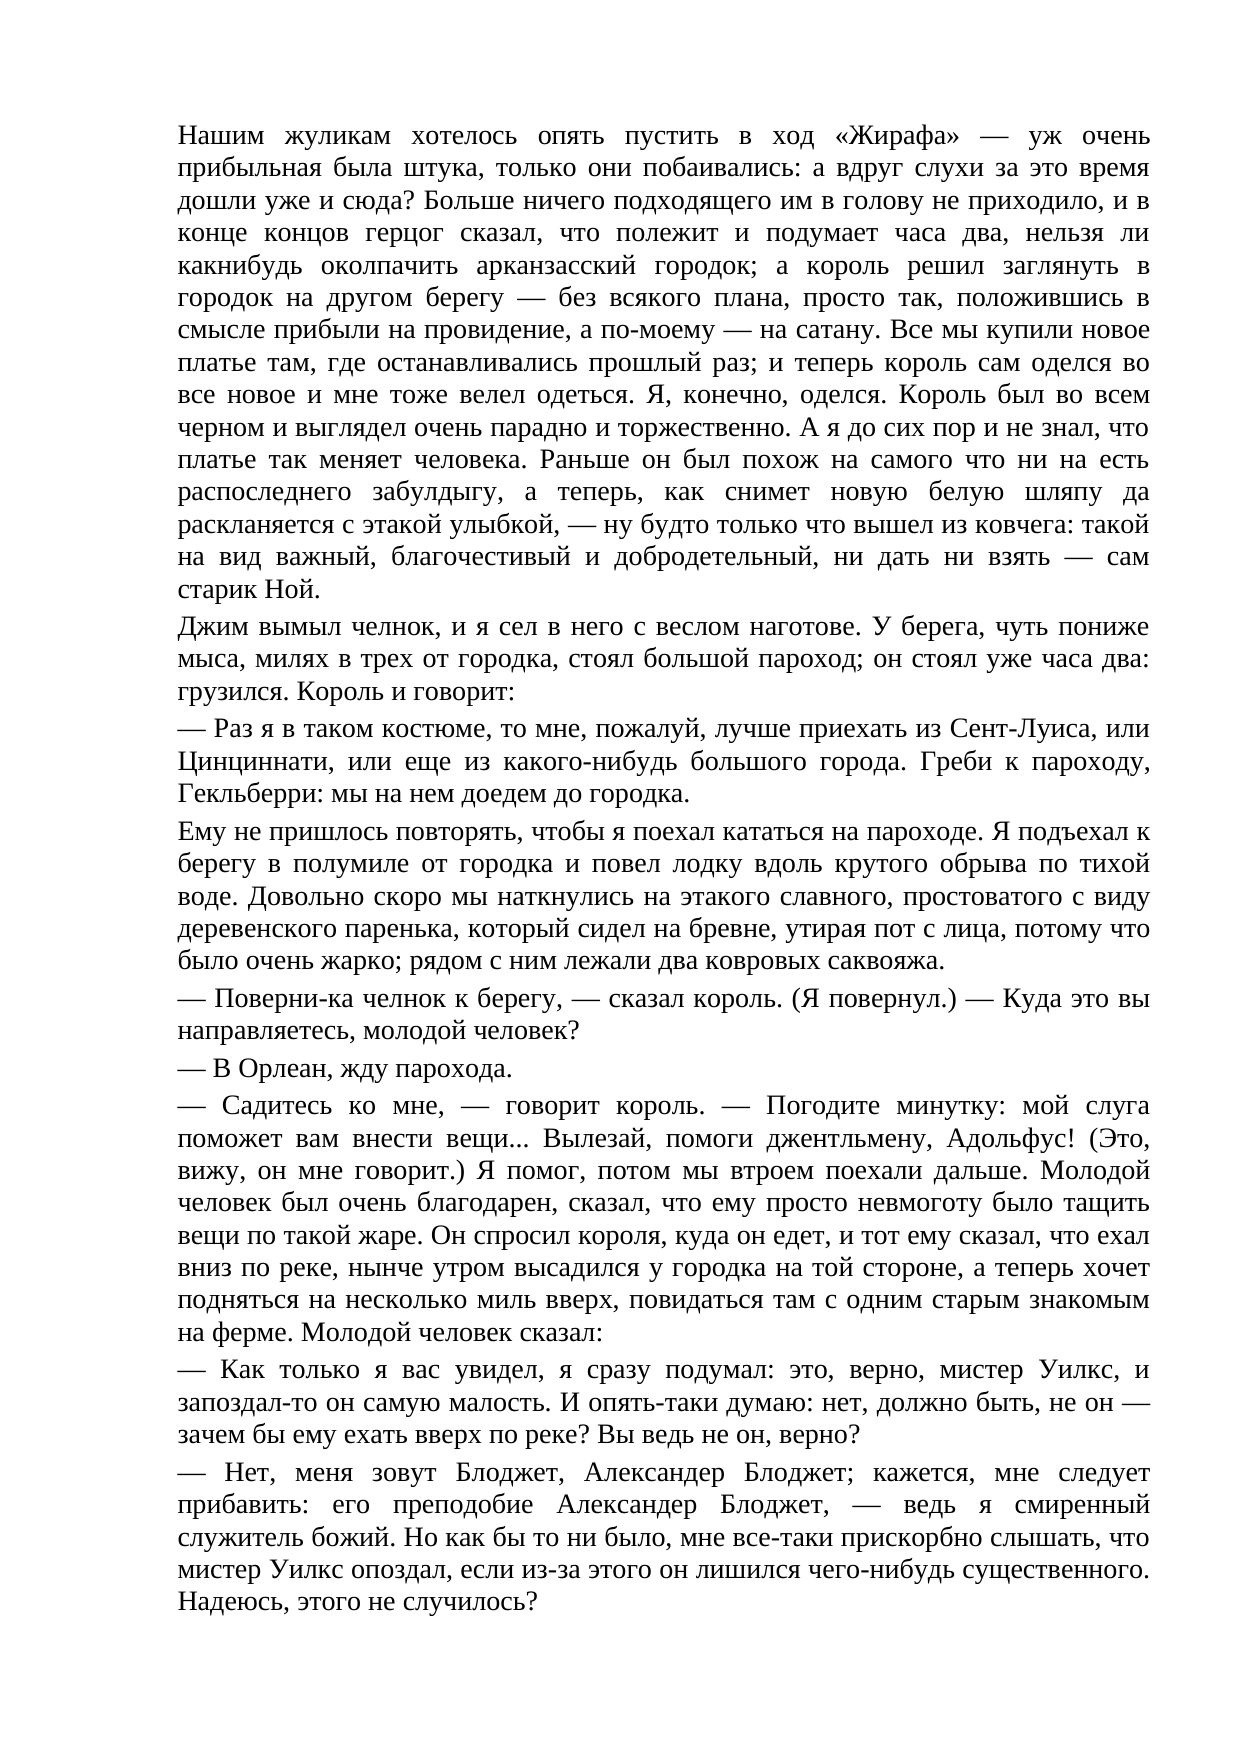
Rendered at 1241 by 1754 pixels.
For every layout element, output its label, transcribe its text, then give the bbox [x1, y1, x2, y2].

text — Нет, меня зовут Блоджет, Александер Блоджет; кажется, мне следует прибавить: его преподобие Александер Блоджет, — ведь я смиренный служитель божий. Но как бы то ни было, мне все-таки прискорбно слышать, что мистер Уилкс опоздал, если из-за этого он лишился чего-нибудь существенного. Надеюсь, этого не случилось? [177, 1455, 1152, 1617]
text — Как только я вас увидел, я сразу подумал: это, верно, мистер Уилкс, и запоздал-то он самую малость. И опять-таки думаю: нет, должно быть, не он — зачем бы ему ехать вверх по реке? Вы ведь не он, верно? [177, 1352, 1152, 1450]
text Ему не пришлось повторять, чтобы я поехал кататься на пароходе. Я подъехал к берегу в полумиле от городка и повел лодку вдоль крутого обрыва по тихой воде. Довольно скоро мы наткнулись на этакого славного, простоватого с виду деревенского паренька, который сидел на бревне, утирая пот с лица, потому что было очень жарко; рядом с ним лежали два ковровых саквояжа. [177, 814, 1152, 976]
text — Поверни-ка челнок к берегу, — сказал король. (Я повернул.) — Куда это вы направляетесь, молодой человек? [177, 981, 1152, 1046]
text Джим вымыл челнок, и я сел в него с веслом наготове. У берега, чуть пониже мыса, милях в трех от городка, стоял большой пароход; он стоял уже часа два: грузился. Король и говорит: [177, 609, 1152, 706]
text — Садитесь ко мне, — говорит король. — Погодите минутку: мой слуга поможет вам внести вещи... Вылезай, помоги джентльмену, Адольфус! (Это, вижу, он мне говорит.) Я помог, потом мы втроем поехали дальше. Молодой человек был очень благодарен, сказал, что ему просто невмоготу было тащить вещи по такой жаре. Он спросил короля, куда он едет, и тот ему сказал, что ехал вниз по реке, нынче утром высадился у городка на той стороне, а теперь хочет подняться на несколько миль вверх, повидаться там с одним старым знакомым на ферме. Молодой человек сказал: [177, 1088, 1152, 1347]
text — В Орлеан, жду парохода. [177, 1051, 1152, 1083]
text Нашим жуликам хотелось опять пустить в ход «Жирафа» — уж очень прибыльная была штука, только они побаивались: а вдруг слухи за это время дошли уже и сюда? Больше ничего подходящего им в голову не приходило, и в конце концов герцог сказал, что полежит и подумает часа два, нельзя ли какнибудь околпачить арканзасский городок; а король решил заглянуть в городок на другом берегу — без всякого плана, просто так, положившись в смысле прибыли на провидение, а по-моему — на сатану. Все мы купили новое платье там, где останавливались прошлый раз; и теперь король сам оделся во все новое и мне тоже велел одеться. Я, конечно, оделся. Король был во всем черном и выглядел очень парадно и торжественно. А я до сих пор и не знал, что платье так меняет человека. Раньше он был похож на самого что ни на есть распоследнего забулдыгу, а теперь, как снимет новую белую шляпу да раскланяется с этакой улыбкой, — ну будто только что вышел из ковчега: такой на вид важный, благочестивый и добродетельный, ни дать ни взять — сам старик Ной. [177, 118, 1152, 604]
text — Раз я в таком костюме, то мне, пожалуй, лучше приехать из Сент-Луиса, или Цинциннати, или еще из какого-нибудь большого города. Греби к пароходу, Гекльберри: мы на нем доедем до городка. [177, 711, 1152, 809]
